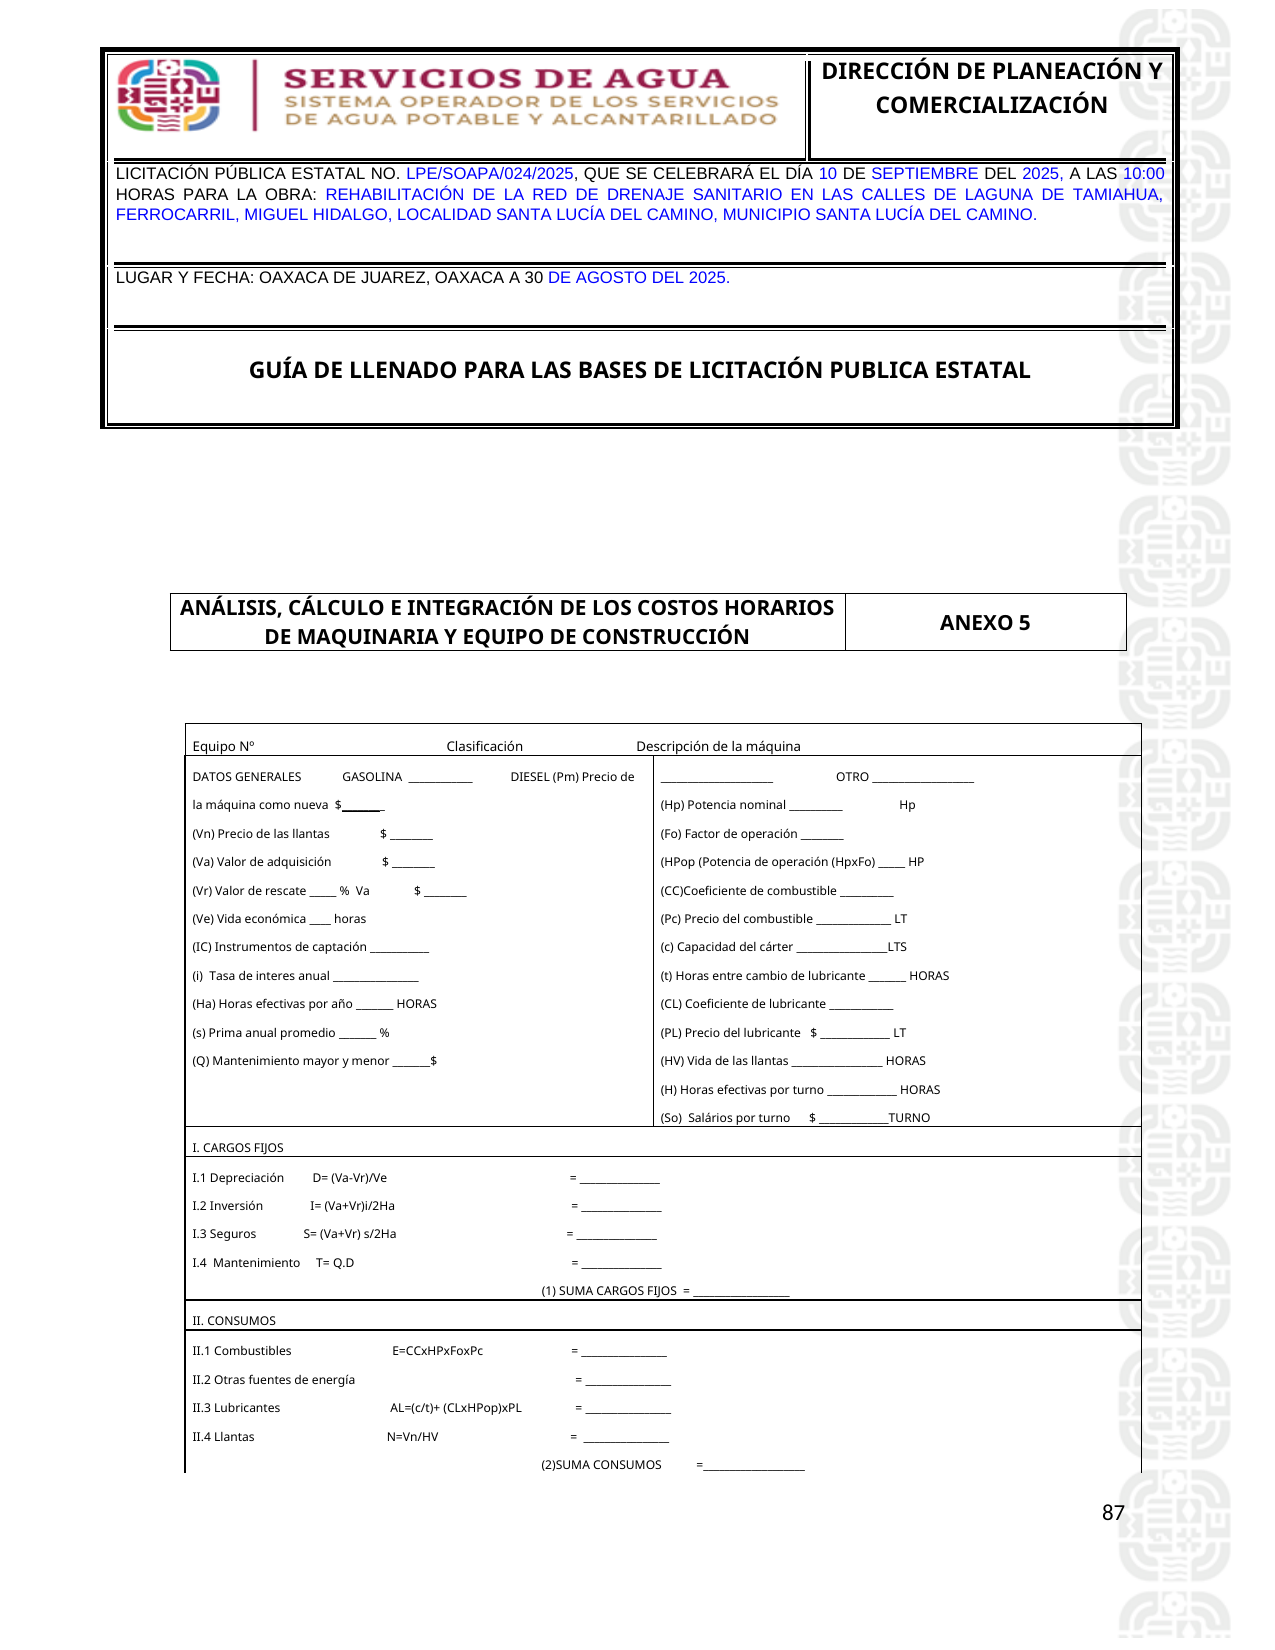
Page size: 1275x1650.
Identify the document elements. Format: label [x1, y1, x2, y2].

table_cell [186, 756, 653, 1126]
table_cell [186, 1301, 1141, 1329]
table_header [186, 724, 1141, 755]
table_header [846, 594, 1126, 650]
picture [113, 55, 787, 144]
picture [1103, 52, 1175, 427]
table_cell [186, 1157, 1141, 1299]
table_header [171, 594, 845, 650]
picture [1103, 9, 1233, 1638]
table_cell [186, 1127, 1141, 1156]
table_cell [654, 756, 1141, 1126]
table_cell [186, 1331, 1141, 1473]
